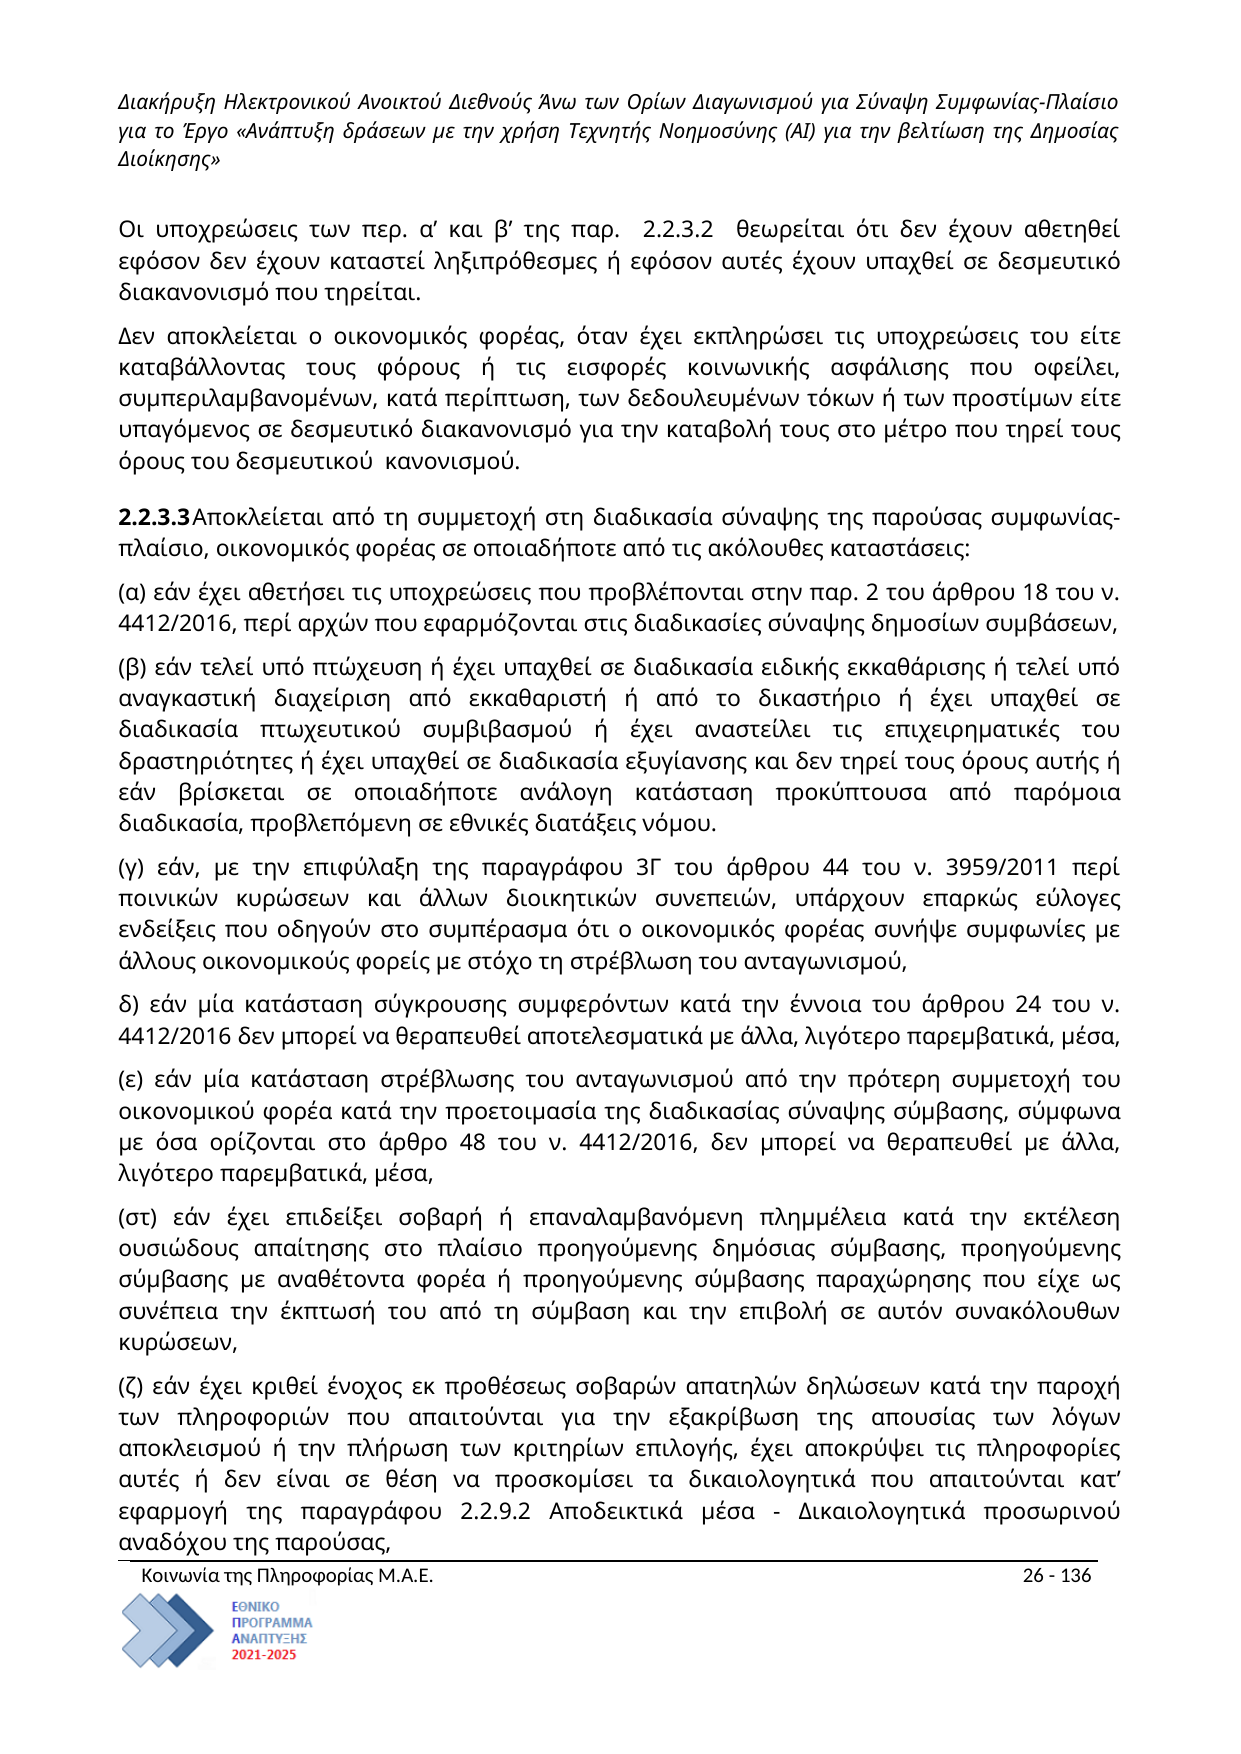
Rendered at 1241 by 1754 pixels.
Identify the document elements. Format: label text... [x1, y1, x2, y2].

text (ζ) εάν έχει κριθεί ένοχος εκ προθέσεως σοβαρών απατηλών δηλώσεων κατά την παροχή των πληροφοριών που απαιτούνται για την εξακρίβωση της απουσίας των λόγων αποκλεισμού ή την πλήρωση των κριτηρίων επιλογής, έχει αποκρύψει τις πληροφορίες αυτές ή δεν είναι σε θέση να προσκομίσει τα δικαιολογητικά που απαιτούνται κατ’ εφαρμογή της παραγράφου 2.2.9.2 Αποδεικτικά μέσα - Δικαιολογητικά προσωρινού αναδόχου της παρούσας, [118, 1369, 1122, 1557]
text δ) εάν μία κατάσταση σύγκρουσης συμφερόντων κατά την έννοια του άρθρου 24 του ν. 4412/2016 δεν μπορεί να θεραπευθεί αποτελεσματικά με άλλα, λιγότερο παρεμβατικά, μέσα, [118, 988, 1122, 1051]
text (β) εάν τελεί υπό πτώχευση ή έχει υπαχθεί σε διαδικασία ειδικής εκκαθάρισης ή τελεί υπό αναγκαστική διαχείριση από εκκαθαριστή ή από το δικαστήριο ή έχει υπαχθεί σε διαδικασία πτωχευτικού συμβιβασμού ή έχει αναστείλει τις επιχειρηματικές του δραστηριότητες ή έχει υπαχθεί σε διαδικασία εξυγίανσης και δεν τηρεί τους όρους αυτής ή εάν βρίσκεται σε οποιαδήποτε ανάλογη κατάσταση προκύπτουσα από παρόμοια διαδικασία, προβλεπόμενη σε εθνικές διατάξεις νόμου. [118, 651, 1122, 838]
text (α) εάν έχει αθετήσει τις υποχρεώσεις που προβλέπονται στην παρ. 2 του άρθρου 18 του ν. 4412/2016, περί αρχών που εφαρμόζονται στις διαδικασίες σύναψης δημοσίων συμβάσεων, [118, 576, 1122, 638]
text Οι υποχρεώσεις των περ. α’ και β’ της παρ. 2.2.3.2 θεωρείται ότι δεν έχουν αθετηθεί εφόσον δεν έχουν καταστεί ληξιπρόθεσμες ή εφόσον αυτές έχουν υπαχθεί σε δεσμευτικό διακανονισμό που τηρείται. [118, 213, 1122, 307]
text (γ) εάν, με την επιφύλαξη της παραγράφου 3Γ του άρθρου 44 του ν. 3959/2011 περί ποινικών κυρώσεων και άλλων διοικητικών συνεπειών, υπάρχουν επαρκώς εύλογες ενδείξεις που οδηγούν στο συμπέρασμα ότι ο οικονομικός φορέας συνήψε συμφωνίες με άλλους οικονομικούς φορείς με στόχο τη στρέβλωση του ανταγωνισμού, [118, 851, 1122, 976]
text (στ) εάν έχει επιδείξει σοβαρή ή επαναλαμβανόμενη πλημμέλεια κατά την εκτέλεση ουσιώδους απαίτησης στο πλαίσιο προηγούμενης δημόσιας σύμβασης, προηγούμενης σύμβασης με αναθέτοντα φορέα ή προηγούμενης σύμβασης παραχώρησης που είχε ως συνέπεια την έκπτωσή του από τη σύμβαση και την επιβολή σε αυτόν συνακόλουθων κυρώσεων, [118, 1201, 1122, 1357]
list Αποκλείεται από τη συμμετοχή στη διαδικασία σύναψης της παρούσας συμφωνίας-πλαίσιο, οικονομικός φορέας σε οποιαδήποτε από τις ακόλουθες καταστάσεις: [118, 501, 1122, 563]
text Δεν αποκλείεται ο οικονομικός φορέας, όταν έχει εκπληρώσει τις υποχρεώσεις του είτε καταβάλλοντας τους φόρους ή τις εισφορές κοινωνικής ασφάλισης που οφείλει, συμπεριλαμβανομένων, κατά περίπτωση, των δεδουλευμένων τόκων ή των προστίμων είτε υπαγόμενος σε δεσμευτικό διακανονισμό για την καταβολή τους στο μέτρο που τηρεί τους όρους του δεσμευτικού κανονισμού. [118, 319, 1122, 476]
text (ε) εάν μία κατάσταση στρέβλωσης του ανταγωνισμού από την πρότερη συμμετοχή του οικονομικού φορέα κατά την προετοιμασία της διαδικασίας σύναψης σύμβασης, σύμφωνα με όσα ορίζονται στο άρθρο 48 του ν. 4412/2016, δεν μπορεί να θεραπευθεί με άλλα, λιγότερο παρεμβατικά, μέσα, [118, 1063, 1122, 1188]
